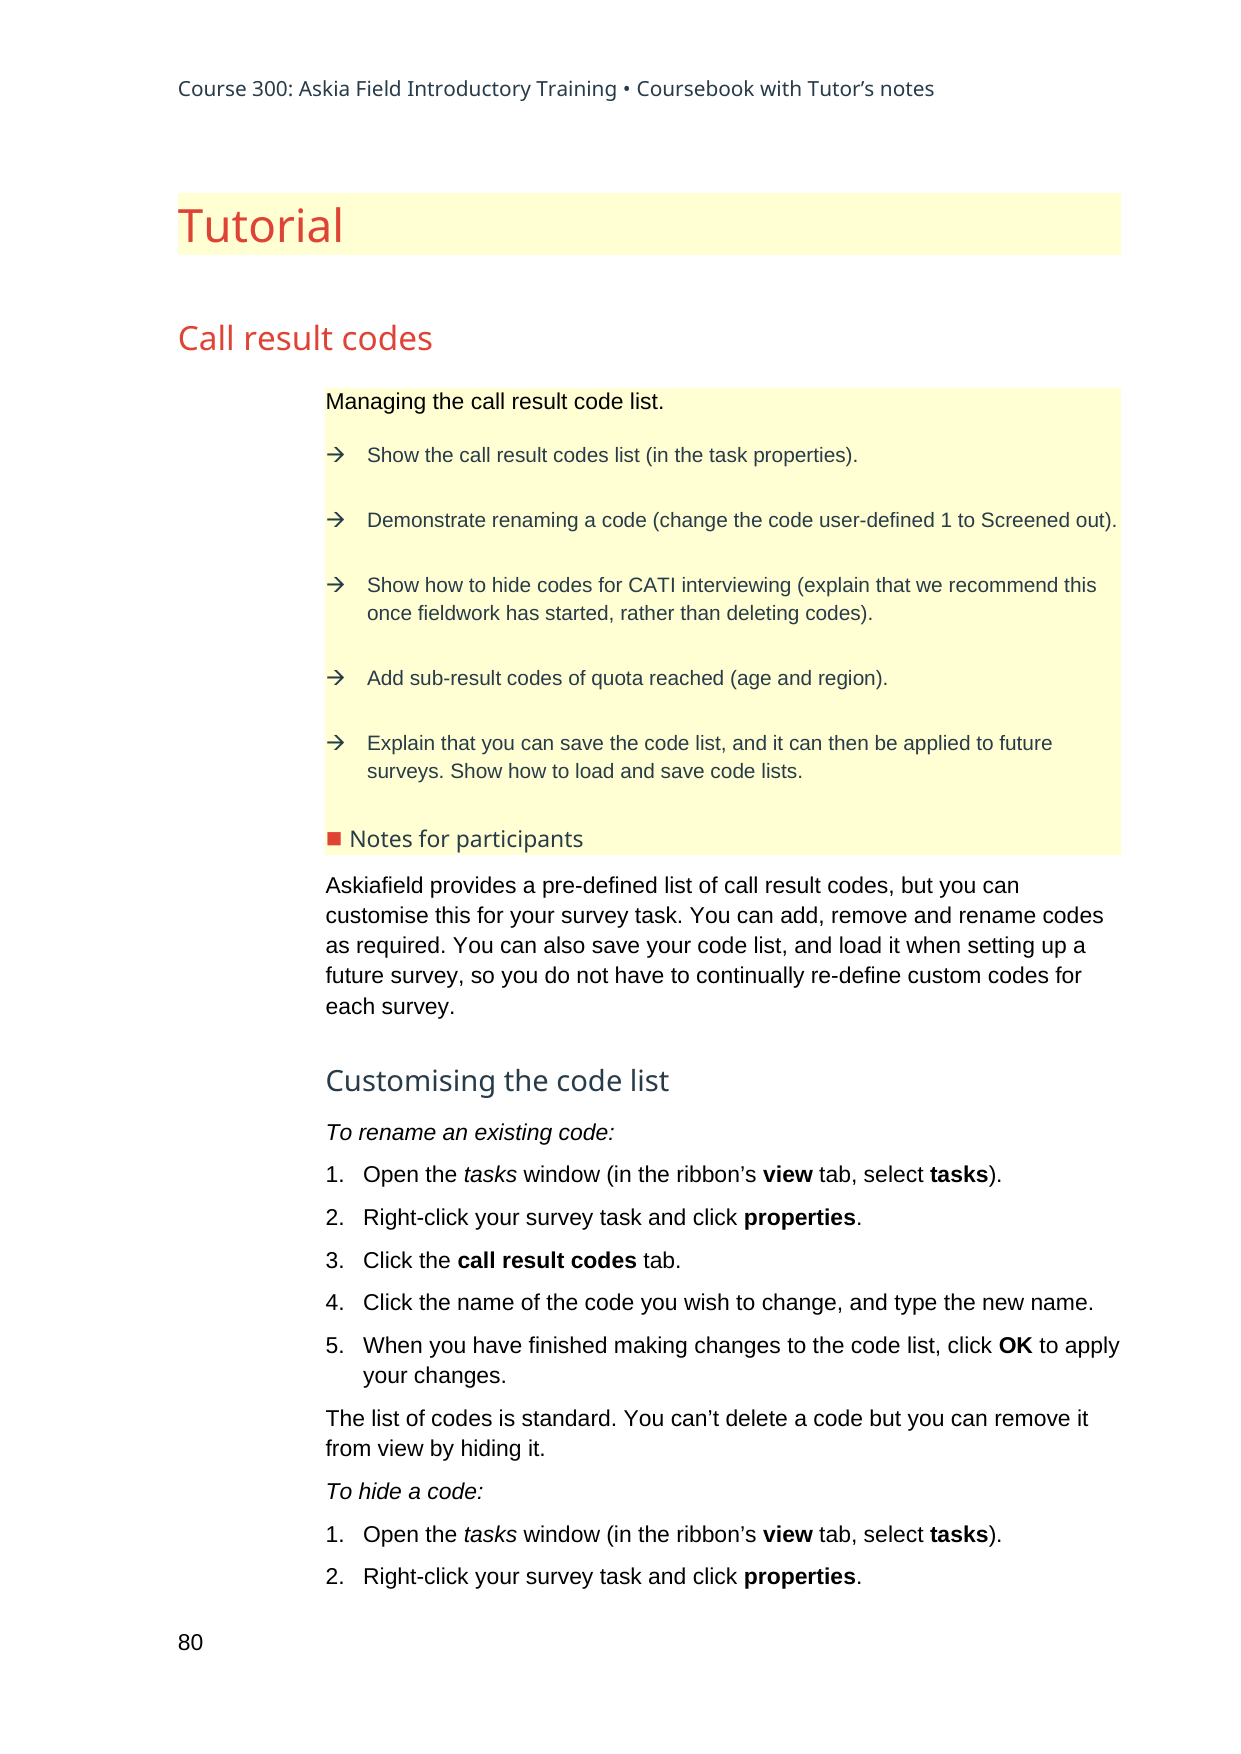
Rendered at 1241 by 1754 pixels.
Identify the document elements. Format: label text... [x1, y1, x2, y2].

text The list of codes is standard. You can’t delete a code but you can remove it from view by hiding it. [325, 1405, 1121, 1462]
text 2. Right-click your survey task and click properties. [325, 1563, 1121, 1590]
text 4. Click the name of the code you wish to change, and type the new name. [325, 1289, 1121, 1316]
subtitle Customising the code list [325, 1060, 1121, 1100]
text Notes for participants [325, 823, 1121, 855]
text Managing the call result code list. [325, 388, 1121, 414]
text Askiafield provides a pre-defined list of call result codes, but you can customise this for your survey task. You can add, remove and rename codes as required. You can also save your code list, and load it when setting up a future survey, so you do not have to continually re-define custom codes for each survey. [325, 872, 1121, 1019]
list Show the call result codes list (in the task properties). [325, 443, 1121, 467]
list Add sub-result codes of quota reached (age and region). [325, 666, 1121, 690]
text 3. Click the call result codes tab. [325, 1247, 1121, 1273]
text 1. Open the tasks window (in the ribbon’s view tab, select tasks). [325, 1521, 1121, 1547]
subtitle Tutorial [178, 193, 1121, 255]
list Explain that you can save the code list, and it can then be applied to future surveys. Show how to load and save code lists. [325, 731, 1121, 782]
text 5. When you have finished making changes to the code list, click OK to apply your changes. [325, 1332, 1121, 1389]
text 1. Open the tasks window (in the ribbon’s view tab, select tasks). [325, 1161, 1121, 1188]
subtitle Call result codes [178, 315, 1121, 360]
list Show how to hide codes for CATI interviewing (explain that we recommend this once fieldwork has started, rather than deleting codes). [325, 573, 1121, 625]
list Demonstrate renaming a code (change the code user-defined 1 to Screened out). [325, 508, 1121, 532]
text To rename an existing code: [325, 1118, 1121, 1145]
text To hide a code: [325, 1478, 1121, 1504]
text 2. Right-click your survey task and click properties. [325, 1204, 1121, 1230]
